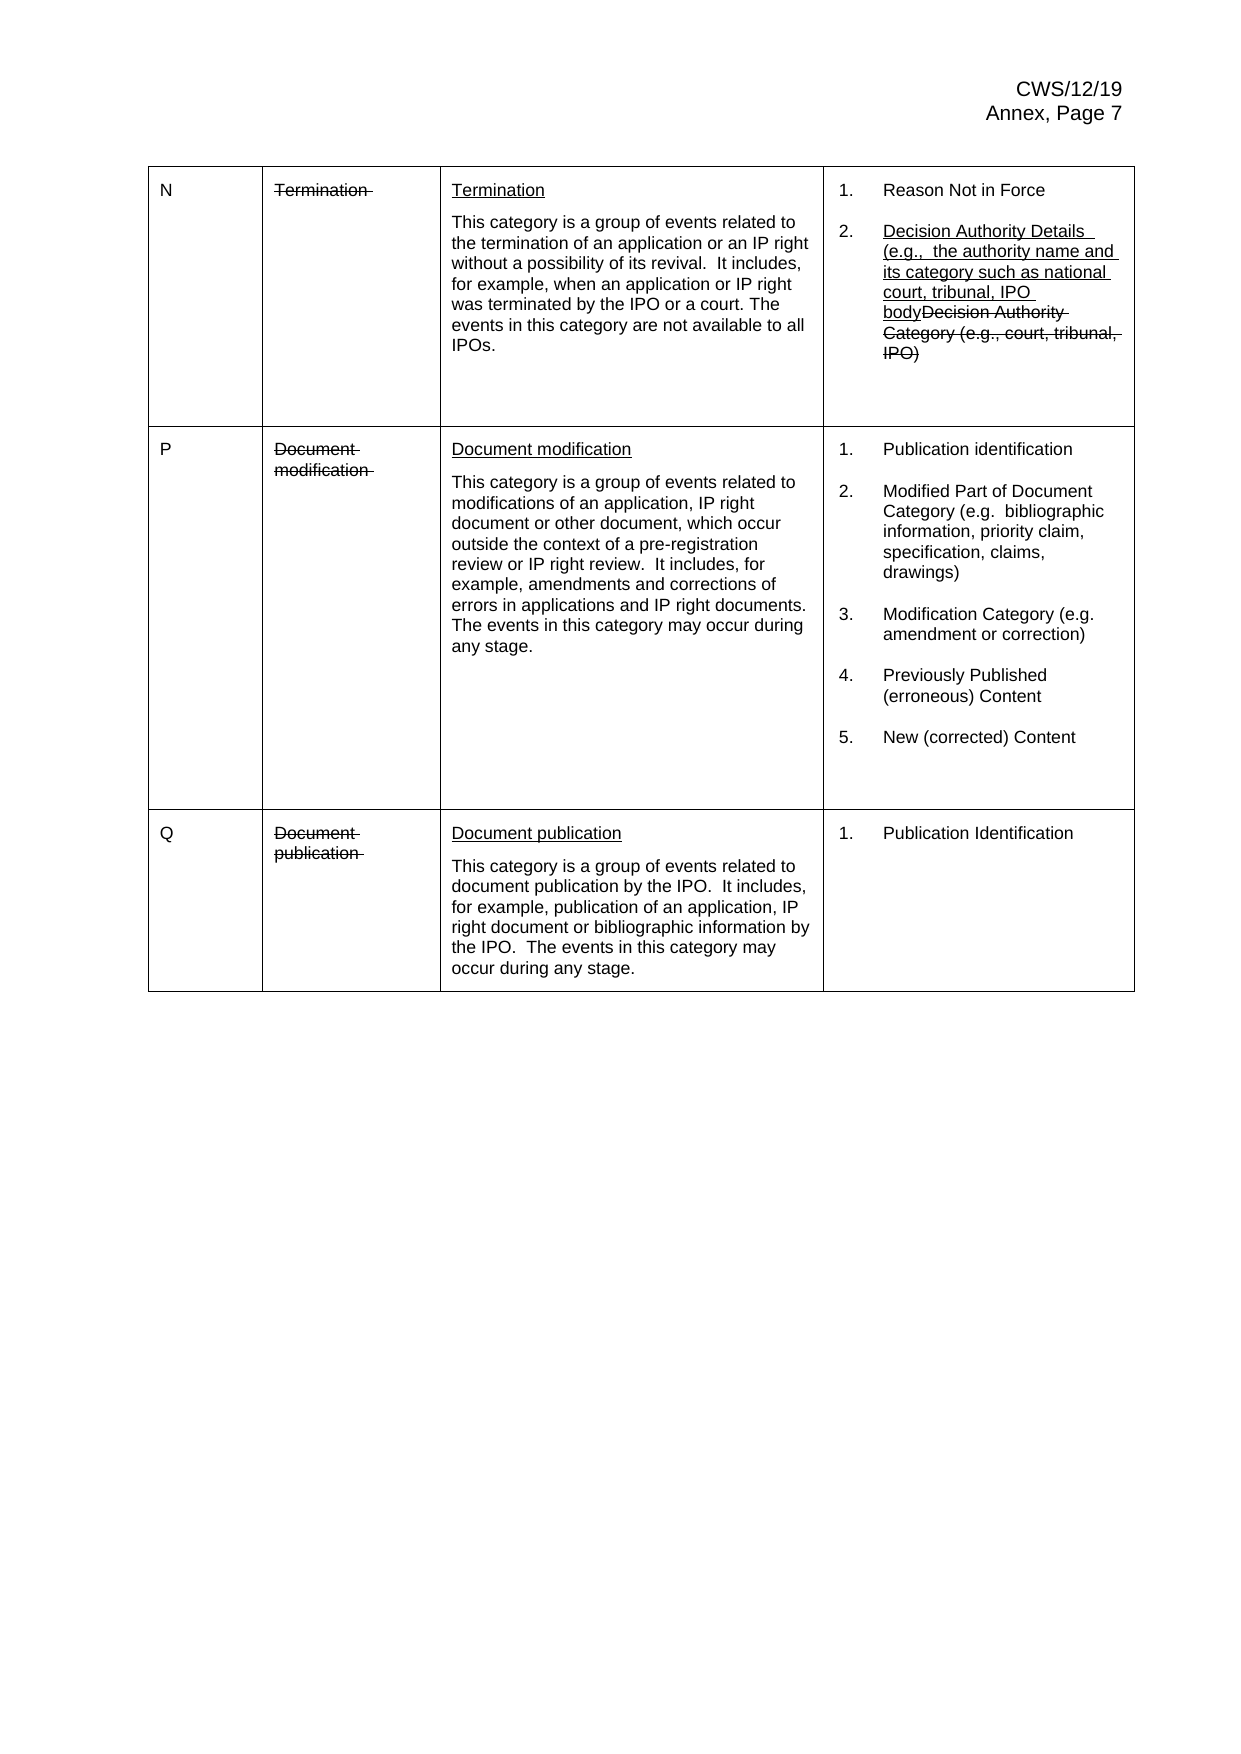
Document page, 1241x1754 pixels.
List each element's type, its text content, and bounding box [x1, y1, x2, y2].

table_cell Reason Not in Force Decision Authority Details (e.g., the authority name and its category such as national court, tribunal, IPO bodyDecision Authority Category (e.g., court, tribunal, IPO) [824, 167, 1134, 426]
table_cell Publication Identification [824, 810, 1134, 991]
table_cell Document modification This category is a group of events related to modifications of an application, IP right document or other document, which occur outside the context of a pre-registration review or IP right review. It includes, for example, amendments and corrections of errors in applications and IP right documents. The events in this category may occur during any stage. [441, 427, 823, 809]
table_cell P [149, 427, 262, 809]
table_cell Document publication This category is a group of events related to document publication by the IPO. It includes, for example, publication of an application, IP right document or bibliographic information by the IPO. The events in this category may occur during any stage. [441, 810, 823, 991]
table_cell Document modification [263, 427, 440, 809]
table_cell Termination [263, 167, 440, 426]
table_cell N [149, 167, 262, 426]
table_cell Termination This category is a group of events related to the termination of an application or an IP right without a possibility of its revival. It includes, for example, when an application or IP right was terminated by the IPO or a court. The events in this category are not available to all IPOs. [441, 167, 823, 426]
table_cell Publication identification Modified Part of Document Category (e.g. bibliographic information, priority claim, specification, claims, drawings) Modification Category (e.g. amendment or correction) Previously Published (erroneous) Content New (corrected) Content [824, 427, 1134, 809]
table_cell Q [149, 810, 262, 991]
table_cell Document publication [263, 810, 440, 991]
